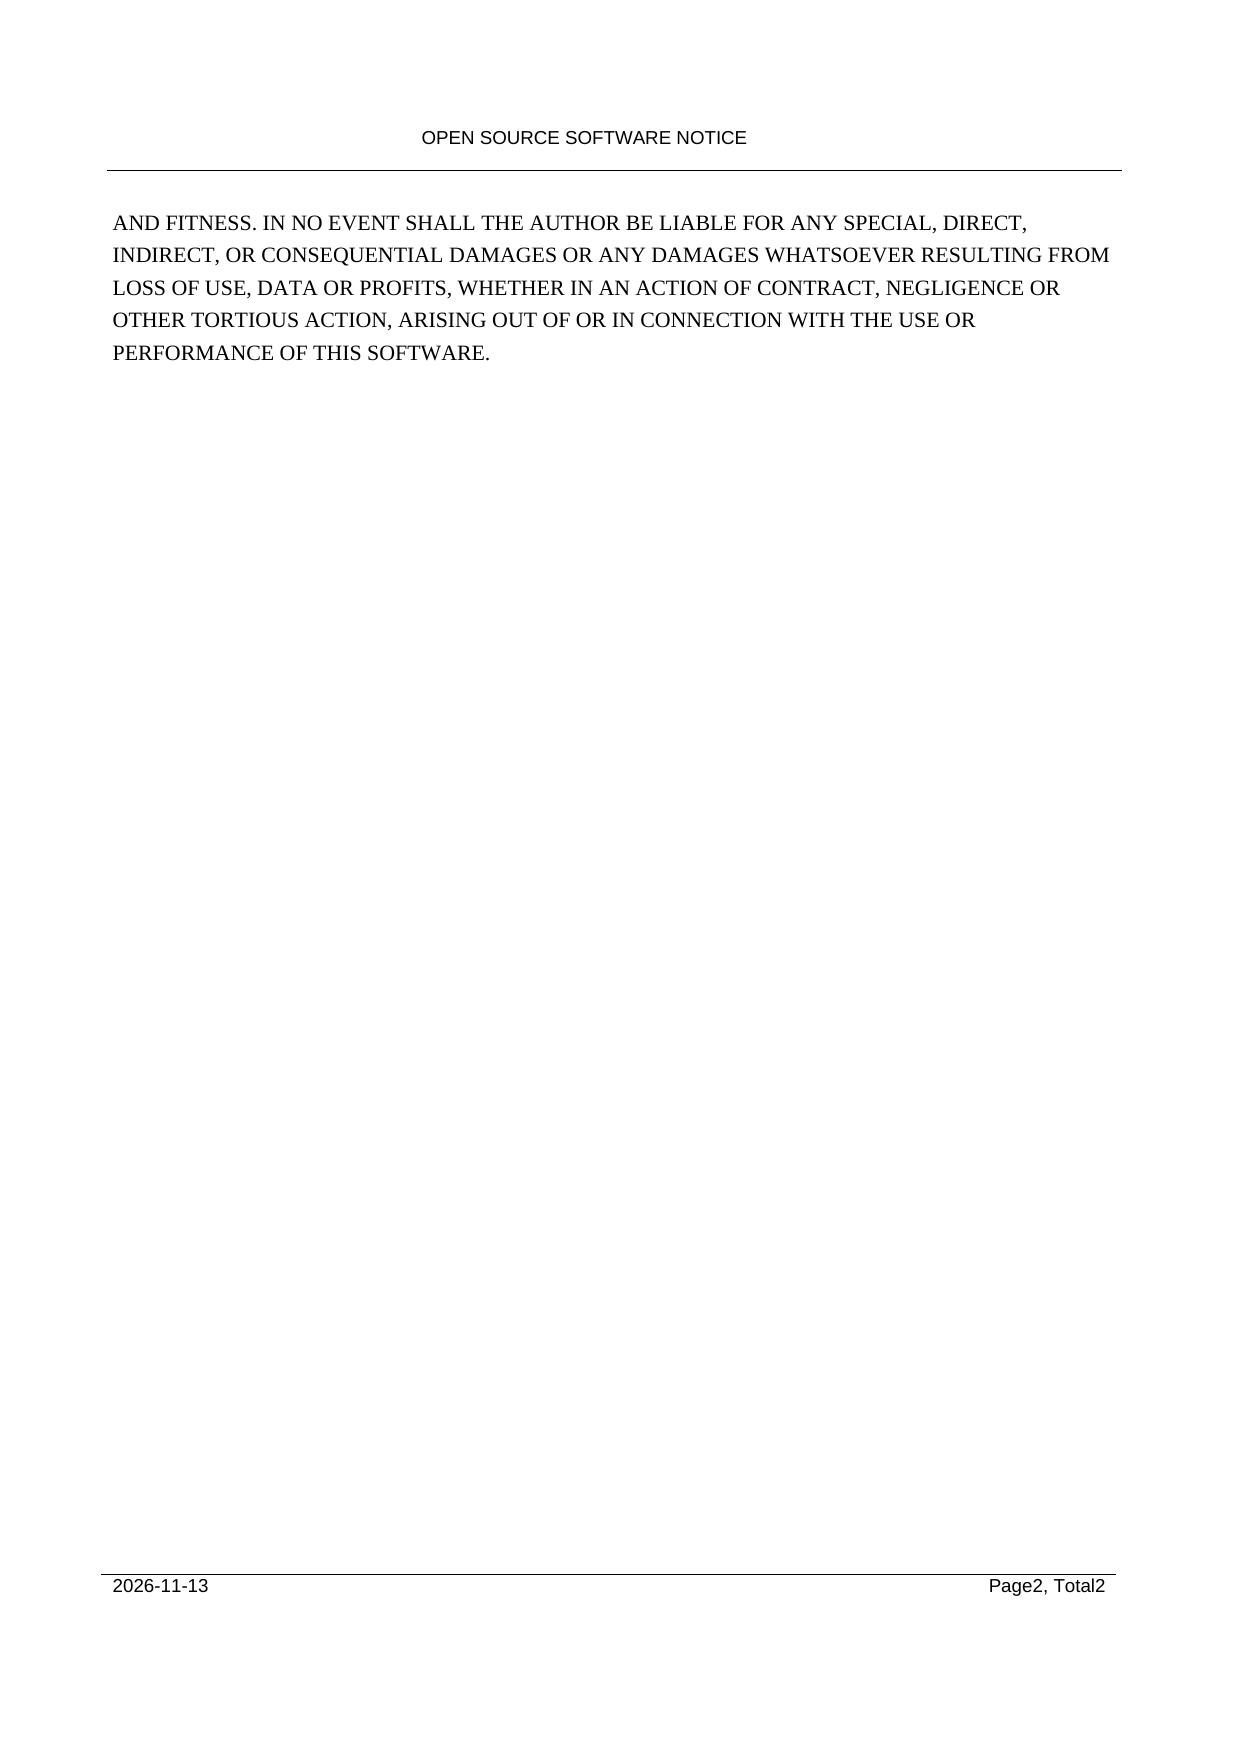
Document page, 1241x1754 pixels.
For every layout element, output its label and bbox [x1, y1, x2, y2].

text [112, 206, 1128, 401]
